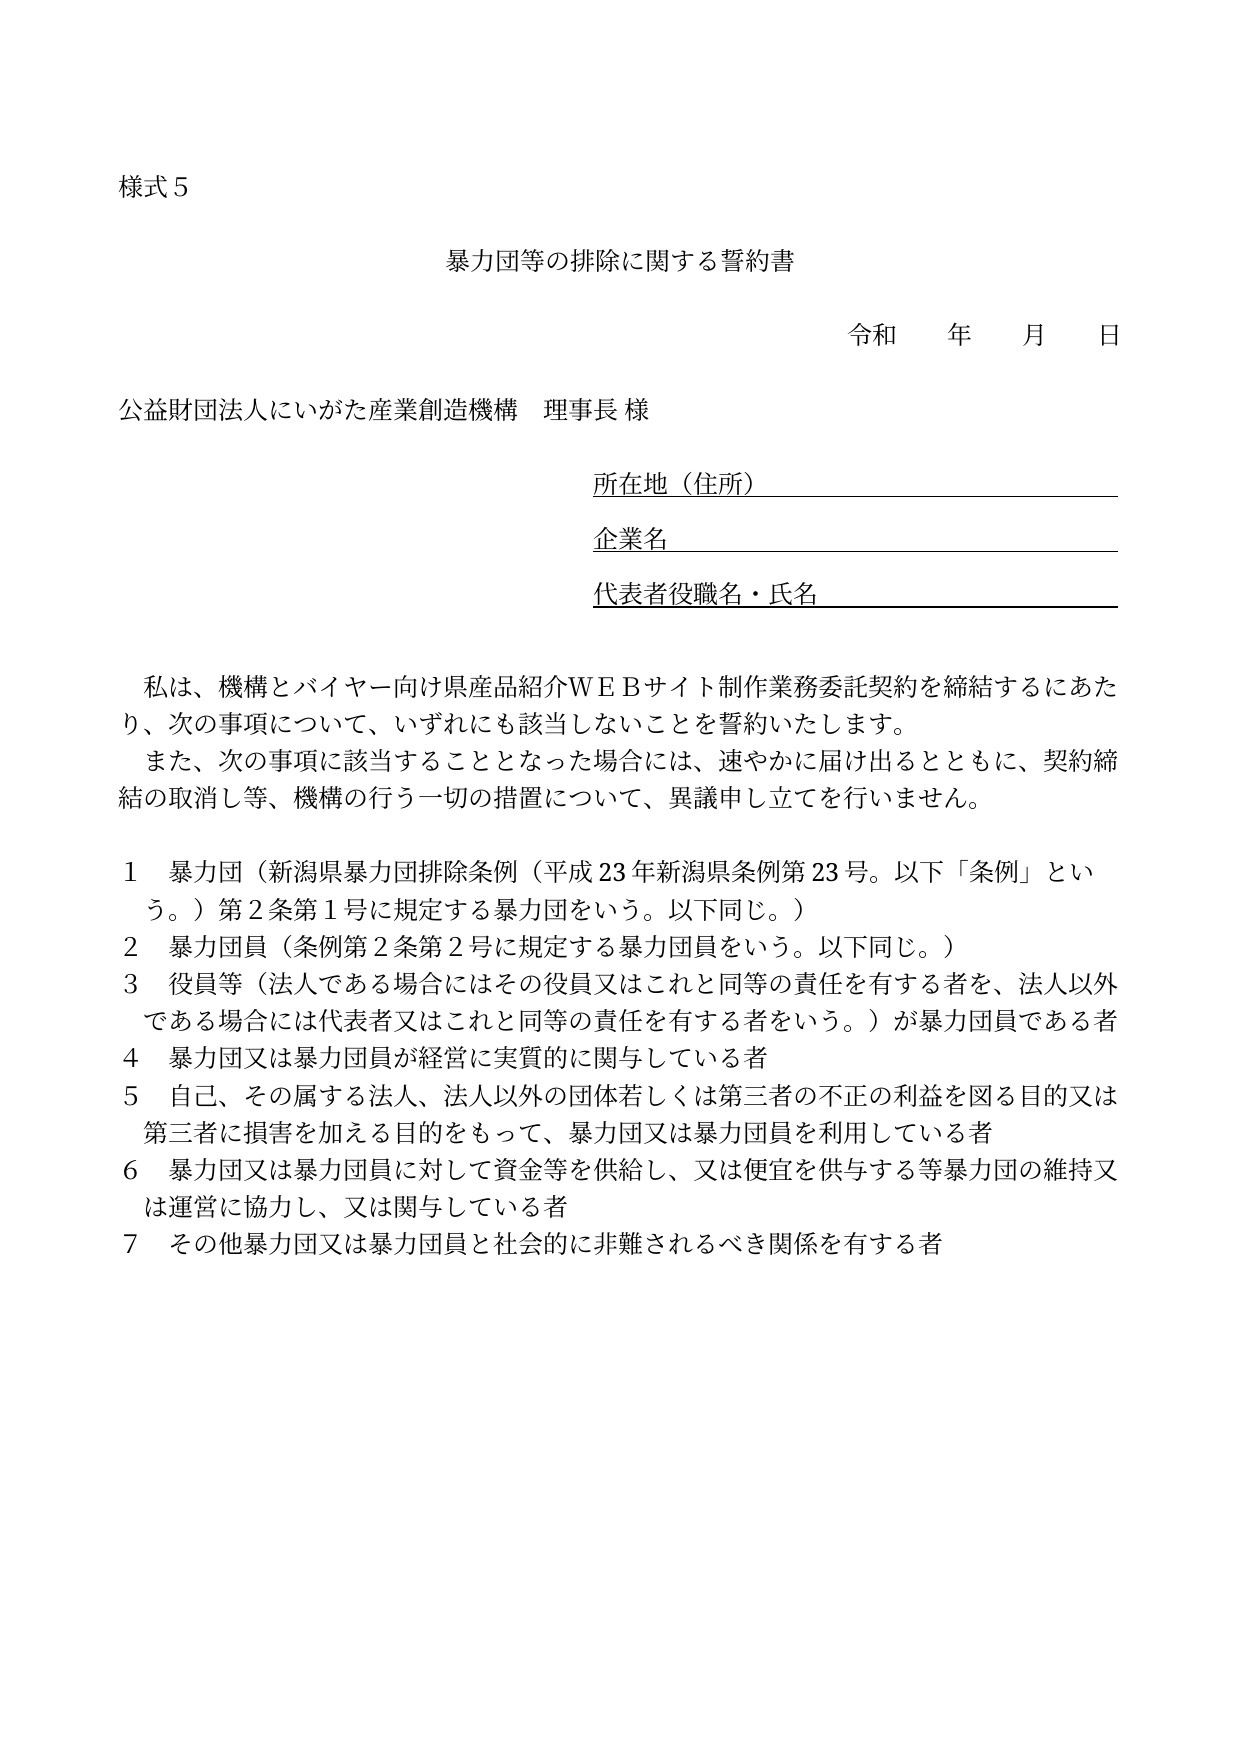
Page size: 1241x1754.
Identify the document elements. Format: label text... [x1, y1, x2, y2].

text ２ 暴力団員（条例第２条第２号に規定する暴力団員をいう。以下同じ。） [118, 927, 1122, 964]
text 代表者役職名・氏名 [118, 574, 1122, 611]
text ４ 暴力団又は暴力団員が経営に実質的に関与している者 [118, 1038, 1122, 1076]
text １ 暴力団（新潟県暴力団排除条例（平成23年新潟県条例第23号。以下「条例」という。）第２条第１号に規定する暴力団をいう。以下同じ。） [118, 852, 1122, 927]
text ３ 役員等（法人である場合にはその役員又はこれと同等の責任を有する者を、法人以外である場合には代表者又はこれと同等の責任を有する者をいう。）が暴力団員である者 [118, 964, 1122, 1038]
text 様式５ [118, 167, 1122, 204]
text 公益財団法人にいがた産業創造機構 理事長 様 [118, 390, 1122, 427]
text ７ その他暴力団又は暴力団員と社会的に非難されるべき関係を有する者 [118, 1224, 1122, 1262]
text 令和 年 月 日 [118, 315, 1122, 352]
text 企業名 [118, 519, 1122, 556]
text 暴力団等の排除に関する誓約書 [118, 241, 1122, 278]
text また、次の事項に該当することとなった場合には、速やかに届け出るとともに、契約締結の取消し等、機構の行う一切の措置について、異議申し立てを行いません。 [118, 741, 1122, 815]
text ６ 暴力団又は暴力団員に対して資金等を供給し、又は便宜を供与する等暴力団の維持又は運営に協力し、又は関与している者 [118, 1150, 1122, 1224]
text 所在地（住所） [118, 464, 1122, 501]
text ５ 自己、その属する法人、法人以外の団体若しくは第三者の不正の利益を図る目的又は第三者に損害を加える目的をもって、暴力団又は暴力団員を利用している者 [118, 1076, 1122, 1150]
text 私は、機構とバイヤー向け県産品紹介ＷＥＢサイト制作業務委託契約を締結するにあたり、次の事項について、いずれにも該当しないことを誓約いたします。 [118, 667, 1122, 741]
